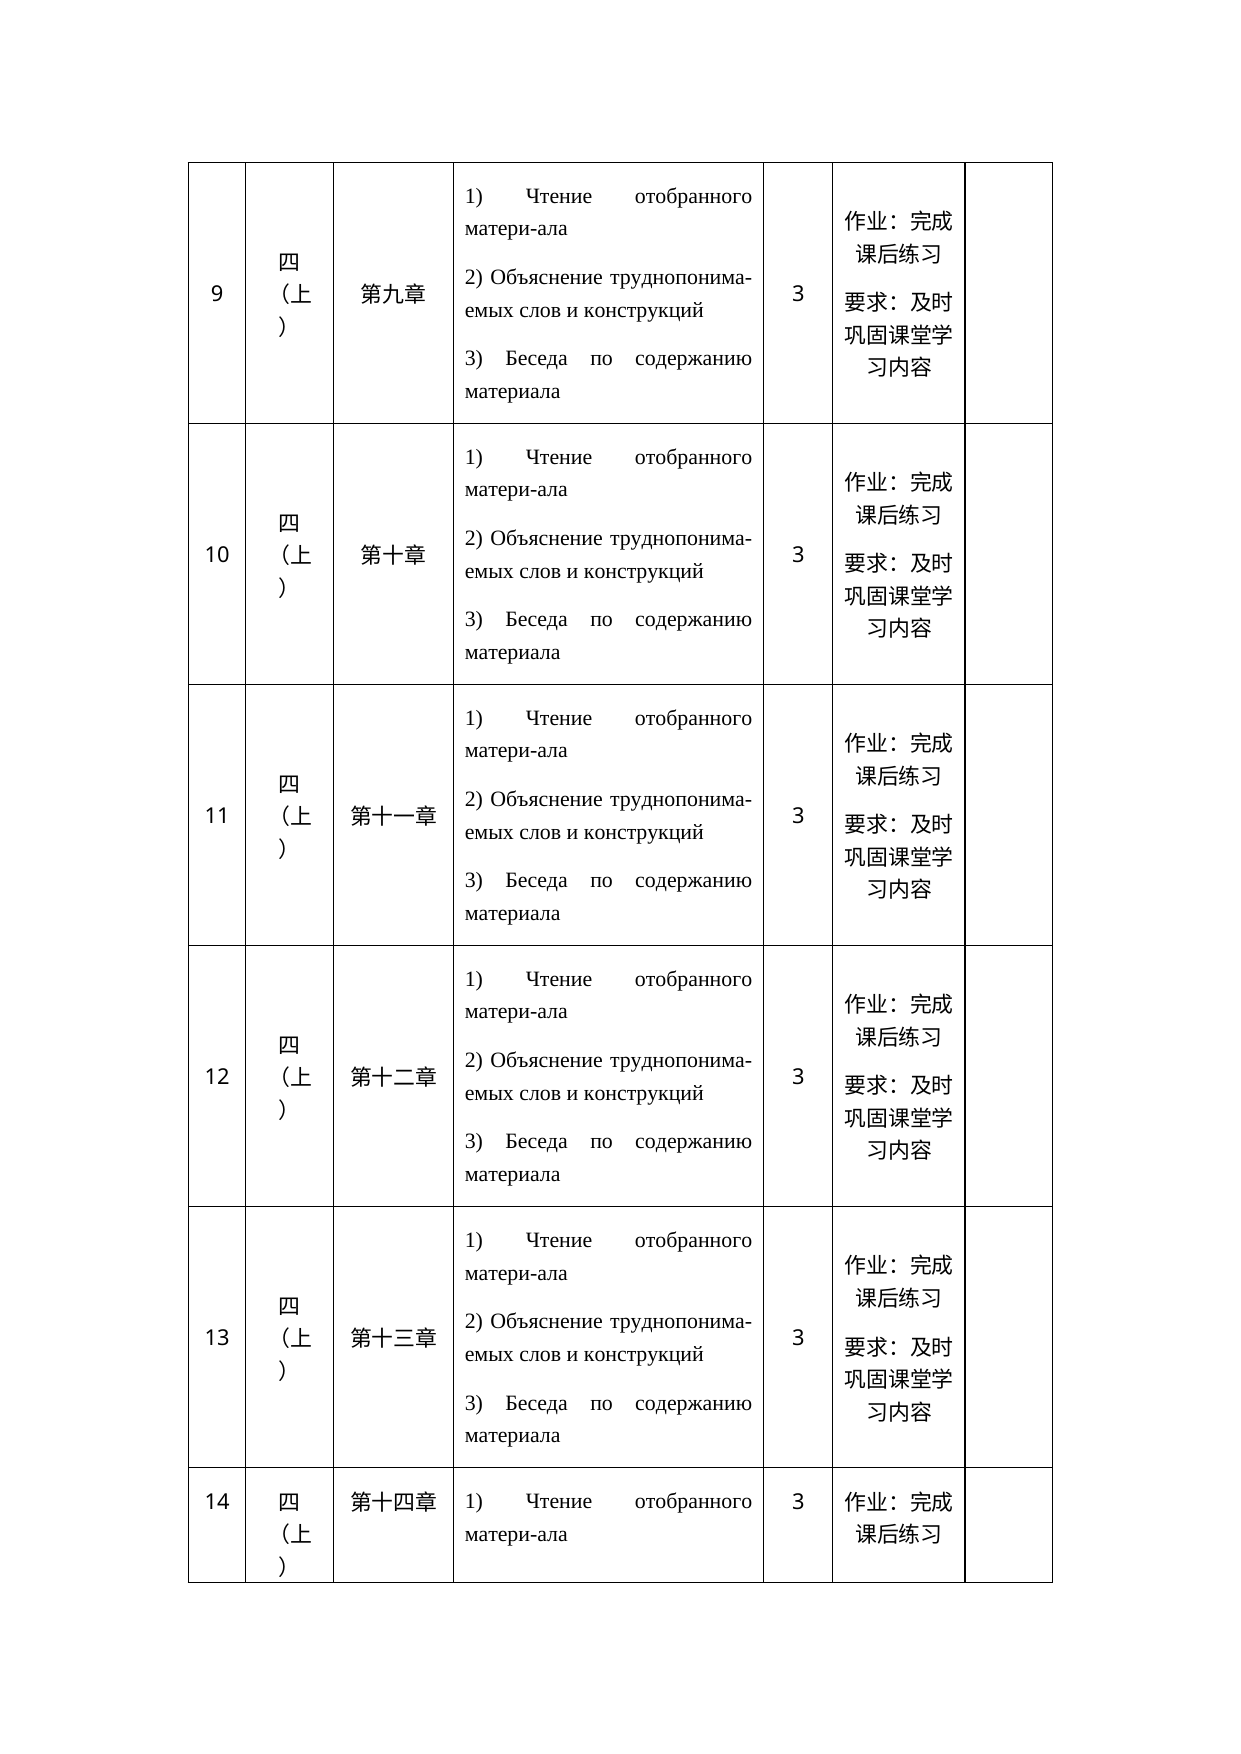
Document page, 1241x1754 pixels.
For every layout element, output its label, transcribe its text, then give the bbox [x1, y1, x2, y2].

table_cell 10 [189, 424, 245, 684]
table_cell 11 [189, 685, 245, 945]
table_cell [966, 1207, 1052, 1467]
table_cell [454, 1468, 763, 1582]
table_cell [454, 163, 763, 423]
table_cell 第十三章 [334, 1207, 453, 1467]
table_cell 3 [764, 163, 832, 423]
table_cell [833, 1468, 964, 1582]
table_cell 1) Чтение отобранного матери-ала 2) Объяснение труднопонима-емых слов и конструкций 3) Беседа по содержанию материала [454, 946, 763, 1206]
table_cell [833, 163, 964, 423]
table_cell 3 [764, 424, 832, 684]
table_cell [966, 946, 1052, 1206]
table_cell [966, 424, 1052, 684]
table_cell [454, 424, 763, 684]
table_cell 1) Чтение отобранного матери-ала 2) Объяснение труднопонима-емых слов и конструкций 3) Беседа по содержанию материала [454, 1207, 763, 1467]
table_cell 3 [764, 946, 832, 1206]
table_cell [966, 163, 1052, 423]
table_cell [966, 685, 1052, 945]
table_cell 3 [764, 685, 832, 945]
table_cell 1) Чтение отобранного матери-ала 2) Объяснение труднопонима-емых слов и конструкций 3) Беседа по содержанию материала [454, 685, 763, 945]
table_cell 14 [189, 1468, 245, 1582]
table_cell 3 [764, 1207, 832, 1467]
table_cell 9 [189, 163, 245, 423]
table_cell 13 [189, 1207, 245, 1467]
table_cell 3 [764, 1468, 832, 1582]
table_cell 作业：完成课后练习 要求：及时巩固课堂学习内容 [833, 685, 964, 945]
table_cell 四（上） [246, 685, 333, 945]
table_cell 第十章 [334, 424, 453, 684]
table_cell 四（上） [246, 946, 333, 1206]
table_cell 四（上） [246, 424, 333, 684]
table_cell 作业：完成课后练习 要求：及时巩固课堂学习内容 [833, 946, 964, 1206]
table_cell 四（上） [246, 1207, 333, 1467]
table_cell 作业：完成课后练习 要求：及时巩固课堂学习内容 [833, 424, 964, 684]
table_cell 第十四章 [334, 1468, 453, 1582]
table_cell 四（上） [246, 1468, 333, 1582]
table_cell 作业：完成课后练习 要求：及时巩固课堂学习内容 [833, 1207, 964, 1467]
table_cell 第十一章 [334, 685, 453, 945]
table_cell [966, 1468, 1052, 1582]
table_cell 12 [189, 946, 245, 1206]
table_cell 第十二章 [334, 946, 453, 1206]
table_cell 第九章 [334, 163, 453, 423]
table_cell 四（上） [246, 163, 333, 423]
